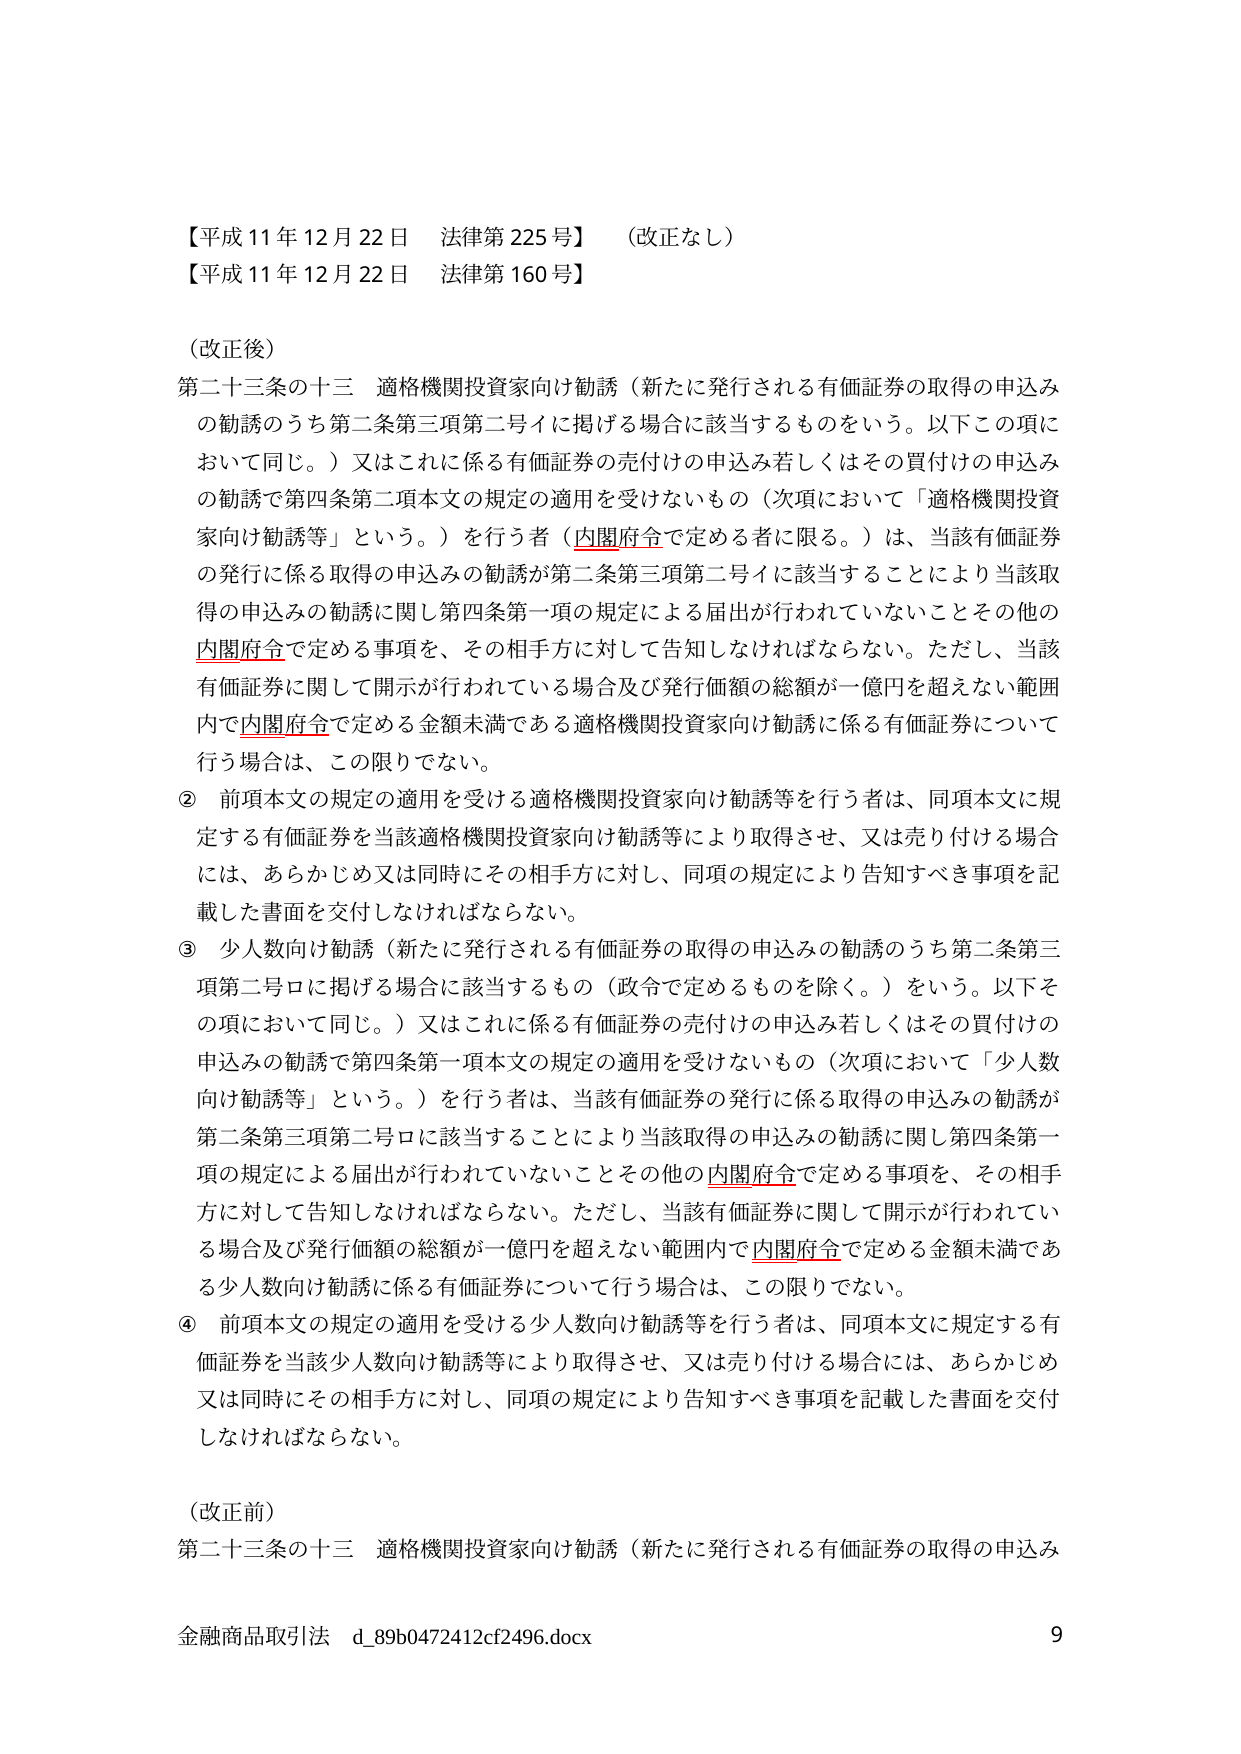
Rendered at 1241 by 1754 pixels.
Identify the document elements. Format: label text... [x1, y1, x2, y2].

text 第二十三条の十三 適格機関投資家向け勧誘（新たに発行される有価証券の取得の申込みの勧誘のうち第二条第三項第二号イに掲げる場合に該当するものをいう。以下この項において同じ。）又はこれに係る有価証券の売付けの申込み若しくはその買付けの申込みの勧誘で第四条第二項本文の規定の適用を受けないもの（次項において「適格機関投資家向け勧誘等」という。）を行う者（内閣府令で定める者に限る。）は、当該有価証券の発行に係る取得の申込みの勧誘が第二条第三項第二号イに該当することにより当該取得の申込みの勧誘に関し第四条第一項の規定による届出が行われていないことその他の内閣府令で定める事項を、その相手方に対して告知しなければならない。ただし、当該有価証券に関して開示が行われている場合及び発行価額の総額が一億円を超えない範囲内で内閣府令で定める金額未満である適格機関投資家向け勧誘に係る有価証券について行う場合は、この限りでない。 [177, 367, 1063, 779]
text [177, 1529, 1063, 1567]
text （改正前） [177, 1492, 1063, 1529]
text 【平成11年12月22日 法律第225号】 （改正なし） [177, 217, 1063, 254]
text 【平成11年12月22日 法律第160号】 [177, 254, 1063, 292]
text ② 前項本文の規定の適用を受ける適格機関投資家向け勧誘等を行う者は、同項本文に規定する有価証券を当該適格機関投資家向け勧誘等により取得させ、又は売り付ける場合には、あらかじめ又は同時にその相手方に対し、同項の規定により告知すべき事項を記載した書面を交付しなければならない。 [177, 779, 1063, 929]
text ④ 前項本文の規定の適用を受ける少人数向け勧誘等を行う者は、同項本文に規定する有価証券を当該少人数向け勧誘等により取得させ、又は売り付ける場合には、あらかじめ又は同時にその相手方に対し、同項の規定により告知すべき事項を記載した書面を交付しなければならない。 [177, 1304, 1063, 1454]
text （改正後） [177, 329, 1063, 367]
text ③ 少人数向け勧誘（新たに発行される有価証券の取得の申込みの勧誘のうち第二条第三項第二号ロに掲げる場合に該当するもの（政令で定めるものを除く。）をいう。以下その項において同じ。）又はこれに係る有価証券の売付けの申込み若しくはその買付けの申込みの勧誘で第四条第一項本文の規定の適用を受けないもの（次項において「少人数向け勧誘等」という。）を行う者は、当該有価証券の発行に係る取得の申込みの勧誘が第二条第三項第二号ロに該当することにより当該取得の申込みの勧誘に関し第四条第一項の規定による届出が行われていないことその他の内閣府令で定める事項を、その相手方に対して告知しなければならない。ただし、当該有価証券に関して開示が行われている場合及び発行価額の総額が一億円を超えない範囲内で内閣府令で定める金額未満である少人数向け勧誘に係る有価証券について行う場合は、この限りでない。 [177, 929, 1063, 1304]
